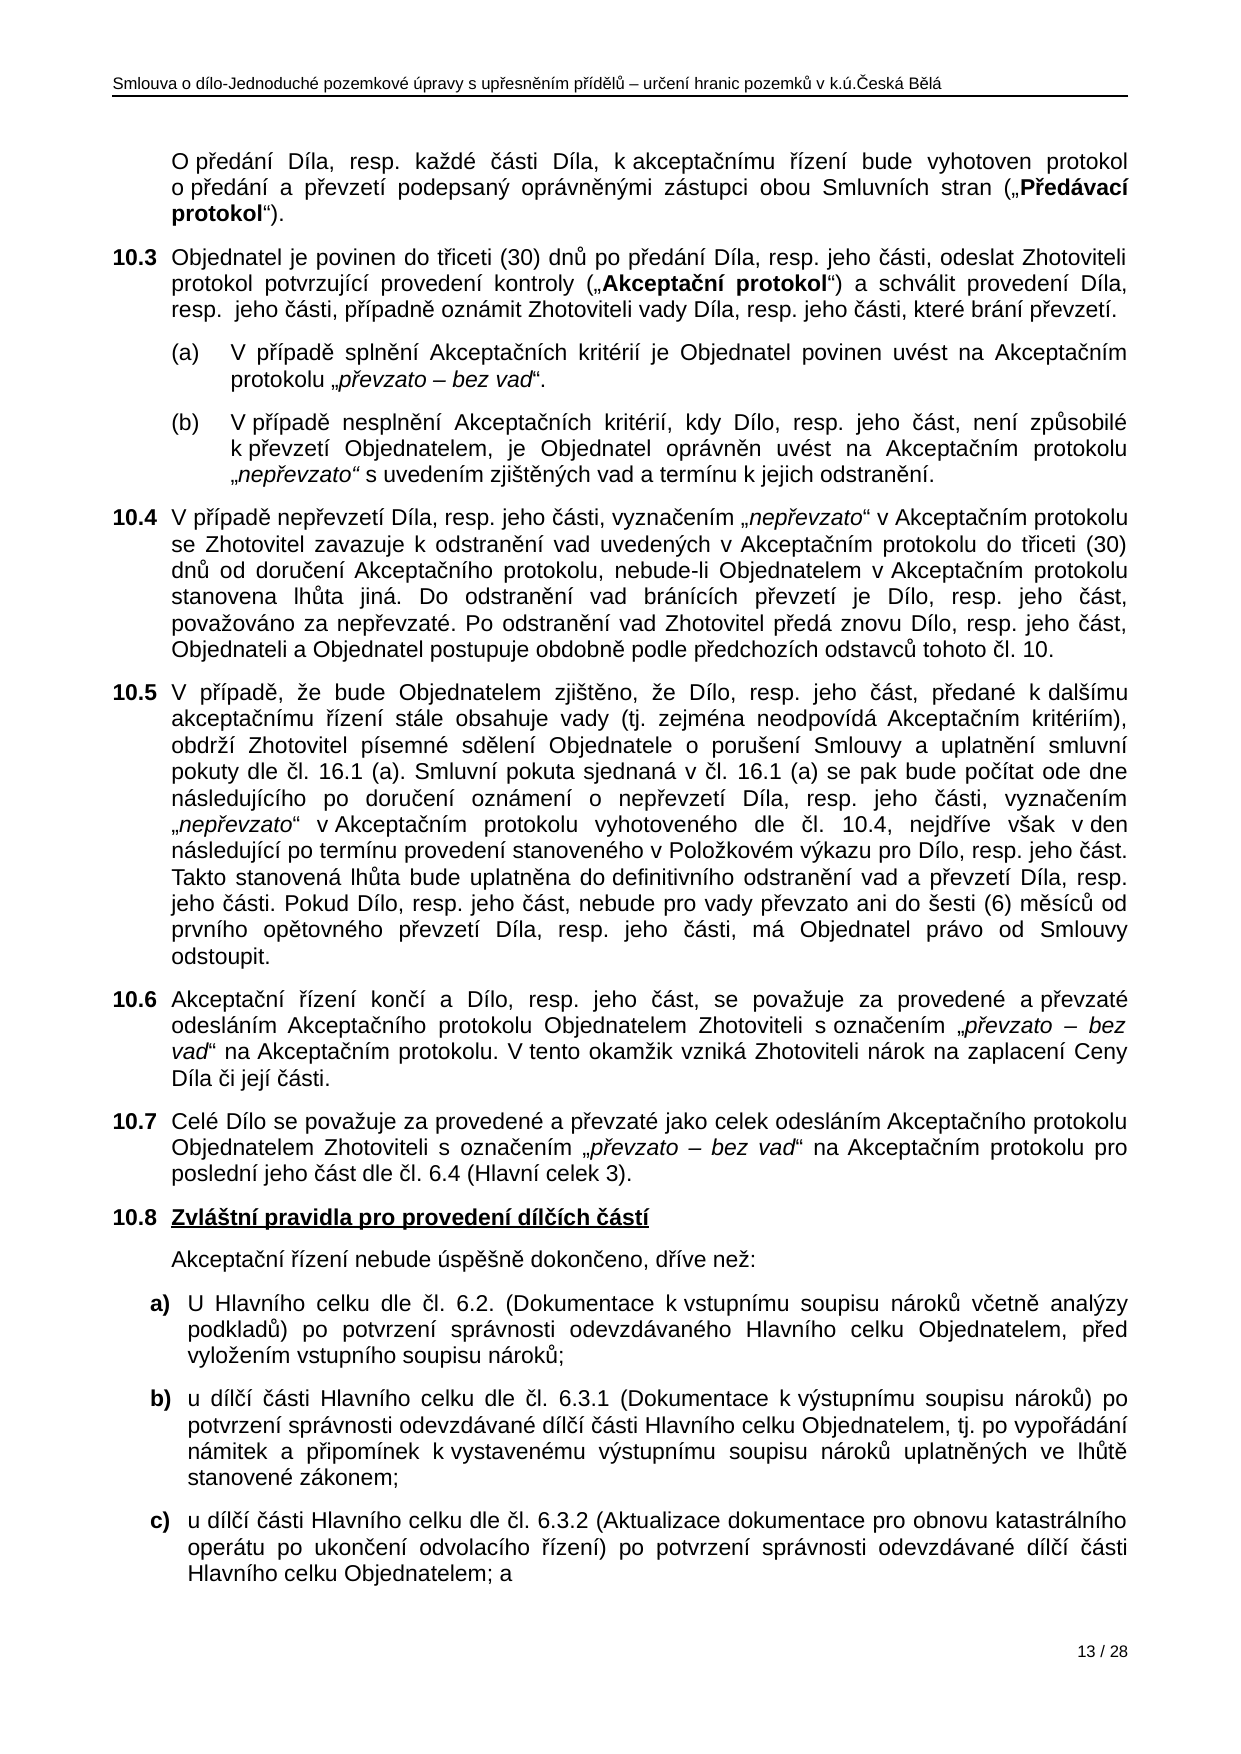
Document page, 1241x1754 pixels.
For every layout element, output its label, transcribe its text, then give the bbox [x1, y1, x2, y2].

text V případě nepřevzetí Díla, resp. jeho části, vyznačením „nepřevzato“ v Akceptačním protokolu se Zhotovitel zavazuje k odstranění vad uvedených v Akceptačním protokolu do třiceti (30) dnů od doručení Akceptačního protokolu, nebude-li Objednatelem v Akceptačním protokolu stanovena lhůta jiná. Do odstranění vad bránících převzetí je Dílo, resp. jeho část, považováno za nepřevzaté. Po odstranění vad Zhotovitel předá znovu Dílo, resp. jeho část, Objednateli a Objednatel postupuje obdobně podle předchozích odstavců tohoto čl. 10. [112, 504, 1128, 662]
list u dílčí části Hlavního celku dle čl. 6.3.2 (Aktualizace dokumentace pro obnovu katastrálního operátu po ukončení odvolacího řízení) po potvrzení správnosti odevzdávané dílčí části Hlavního celku Objednatelem; a [150, 1507, 1128, 1586]
list U Hlavního celku dle čl. 6.2. (Dokumentace k vstupnímu soupisu nároků včetně analýzy podkladů) po potvrzení správnosti odevzdávaného Hlavního celku Objednatelem, před vyložením vstupního soupisu nároků; [150, 1289, 1128, 1368]
list V případě nesplnění Akceptačních kritérií, kdy Dílo, resp. jeho část, není způsobilé k převzetí Objednatelem, je Objednatel oprávněn uvést na Akceptačním protokolu „nepřevzato“ s uvedením zjištěných vad a termínu k jejich odstranění. [171, 408, 1128, 488]
text Akceptační řízení končí a Dílo, resp. jeho část, se považuje za provedené a převzaté odesláním Akceptačního protokolu Objednatelem Zhotoviteli s označením „převzato – bez vad“ na Akceptačním protokolu. V tento okamžik vzniká Zhotoviteli nárok na zaplacení Ceny Díla či její části. [112, 986, 1128, 1091]
text Celé Dílo se považuje za provedené a převzaté jako celek odesláním Akceptačního protokolu Objednatelem Zhotoviteli s označením „převzato – bez vad“ na Akceptačním protokolu pro poslední jeho část dle čl. 6.4 (Hlavní celek 3). [112, 1108, 1128, 1187]
list Akceptační řízení nebude úspěšně dokončeno, dříve než: [171, 1246, 1128, 1273]
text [112, 148, 1128, 227]
text Objednatel je povinen do třiceti (30) dnů po předání Díla, resp. jeho části, odeslat Zhotoviteli protokol potvrzující provedení kontroly („Akceptační protokol“) a schválit provedení Díla, resp. jeho části, případně oznámit Zhotoviteli vady Díla, resp. jeho části, které brání převzetí. [112, 243, 1128, 322]
text V případě, že bude Objednatelem zjištěno, že Dílo, resp. jeho část, předané k dalšímu akceptačnímu řízení stále obsahuje vady (tj. zejména neodpovídá Akceptačním kritériím), obdrží Zhotovitel písemné sdělení Objednatele o porušení Smlouvy a uplatnění smluvní pokuty dle čl. 16.1 (a). Smluvní pokuta sjednaná v čl. 16.1 (a) se pak bude počítat ode dne následujícího po doručení oznámení o nepřevzetí Díla, resp. jeho části, vyznačením „nepřevzato“ v Akceptačním protokolu vyhotoveného dle čl. 10.4, nejdříve však v den následující po termínu provedení stanoveného v Položkovém výkazu pro Dílo, resp. jeho část. Takto stanovená lhůta bude uplatněna do definitivního odstranění vad a převzetí Díla, resp. jeho části. Pokud Dílo, resp. jeho část, nebude pro vady převzato ani do šesti (6) měsíců od prvního opětovného převzetí Díla, resp. jeho části, má Objednatel právo od Smlouvy odstoupit. [112, 679, 1128, 969]
list u dílčí části Hlavního celku dle čl. 6.3.1 (Dokumentace k výstupnímu soupisu nároků) po potvrzení správnosti odevzdávané dílčí části Hlavního celku Objednatelem, tj. po vypořádání námitek a připomínek k vystavenému výstupnímu soupisu nároků uplatněných ve lhůtě stanovené zákonem; [150, 1385, 1128, 1491]
list V případě splnění Akceptačních kritérií je Objednatel povinen uvést na Akceptačním protokolu „převzato – bez vad“. [171, 339, 1128, 392]
text Zvláštní pravidla pro provedení dílčích částí [112, 1203, 1128, 1230]
